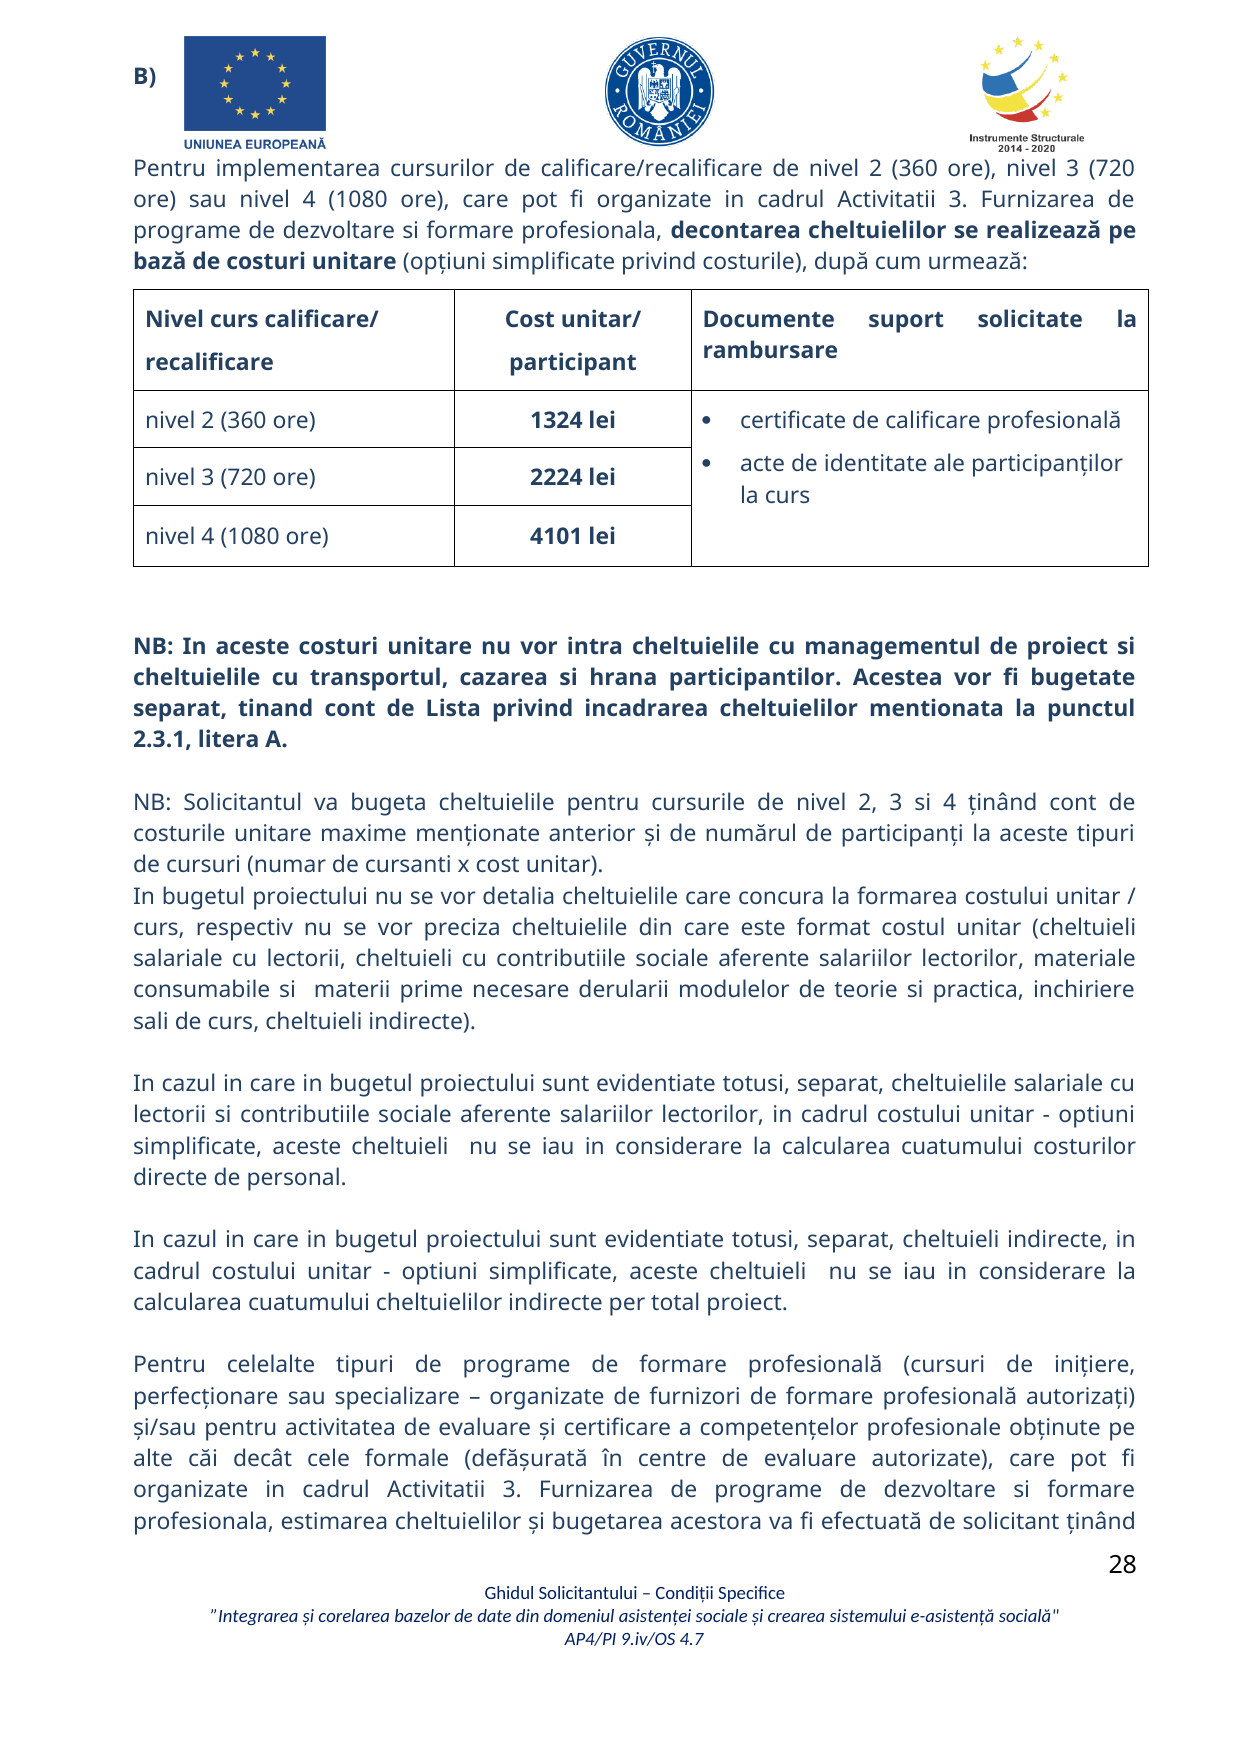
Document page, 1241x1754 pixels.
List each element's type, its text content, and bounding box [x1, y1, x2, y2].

text In cazul in care in bugetul proiectului sunt evidentiate totusi, separat, cheltuieli indirecte, in cadrul costului unitar - optiuni simplificate, aceste cheltuieli nu se iau in considerare la calcularea cuatumului cheltuielilor indirecte per total proiect. [133, 1223, 1137, 1317]
picture [184, 36, 326, 60]
table_cell nivel 3 (720 ore) [134, 448, 454, 504]
text NB: In aceste costuri unitare nu vor intra cheltuielile cu managementul de proiect si cheltuielile cu transportul, cazarea si hrana participantilor. Acestea vor fi bugetate separat, tinand cont de Lista privind incadrarea cheltuielilor mentionata la punctul 2.3.1, litera A. [133, 629, 1137, 754]
table_cell certificate de calificare profesională acte de identitate ale participanților la curs [692, 391, 1148, 566]
table_cell 1324 lei [455, 391, 691, 447]
text In bugetul proiectului nu se vor detalia cheltuielile care concura la formarea costului unitar / curs, respectiv nu se vor preciza cheltuielile din care este format costul unitar (cheltuieli salariale cu lectorii, cheltuieli cu contributiile sociale aferente salariilor lectorilor, materiale consumabile si materii prime necesare derularii modulelor de teorie si practica, inchiriere sali de curs, cheltuieli indirecte). [133, 879, 1137, 1036]
text B) Pentru implementarea cursurilor de calificare/recalificare de nivel 2 (360 ore), nivel 3 (720 ore) sau nivel 4 (1080 ore), care pot fi organizate in cadrul Activitatii 3. Furnizarea de programe de dezvoltare si formare profesionala, decontarea cheltuielilor se realizează pe bază de costuri unitare (opțiuni simplificate privind costurile), după cum urmează: [133, 60, 1137, 276]
table_cell nivel 4 (1080 ore) [134, 506, 454, 566]
table_header Nivel curs calificare/ recalificare [134, 290, 454, 390]
picture [603, 35, 715, 60]
table_cell nivel 2 (360 ore) [134, 391, 454, 447]
table_cell 2224 lei [455, 448, 691, 504]
table_header Cost unitar/ participant [455, 290, 691, 390]
table_header Documente suport solicitate la rambursare [692, 290, 1148, 390]
text In cazul in care in bugetul proiectului sunt evidentiate totusi, separat, cheltuielile salariale cu lectorii si contributiile sociale aferente salariilor lectorilor, in cadrul costului unitar - optiuni simplificate, aceste cheltuieli nu se iau in considerare la calcularea cuatumului costurilor directe de personal. [133, 1067, 1137, 1192]
text NB: Solicitantul va bugeta cheltuielile pentru cursurile de nivel 2, 3 si 4 ținând cont de costurile unitare maxime menționate anterior și de numărul de participanți la aceste tipuri de cursuri (numar de cursanti x cost unitar). [133, 786, 1137, 879]
table_cell 4101 lei [455, 506, 691, 566]
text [133, 1348, 1137, 1536]
picture [970, 36, 1084, 60]
